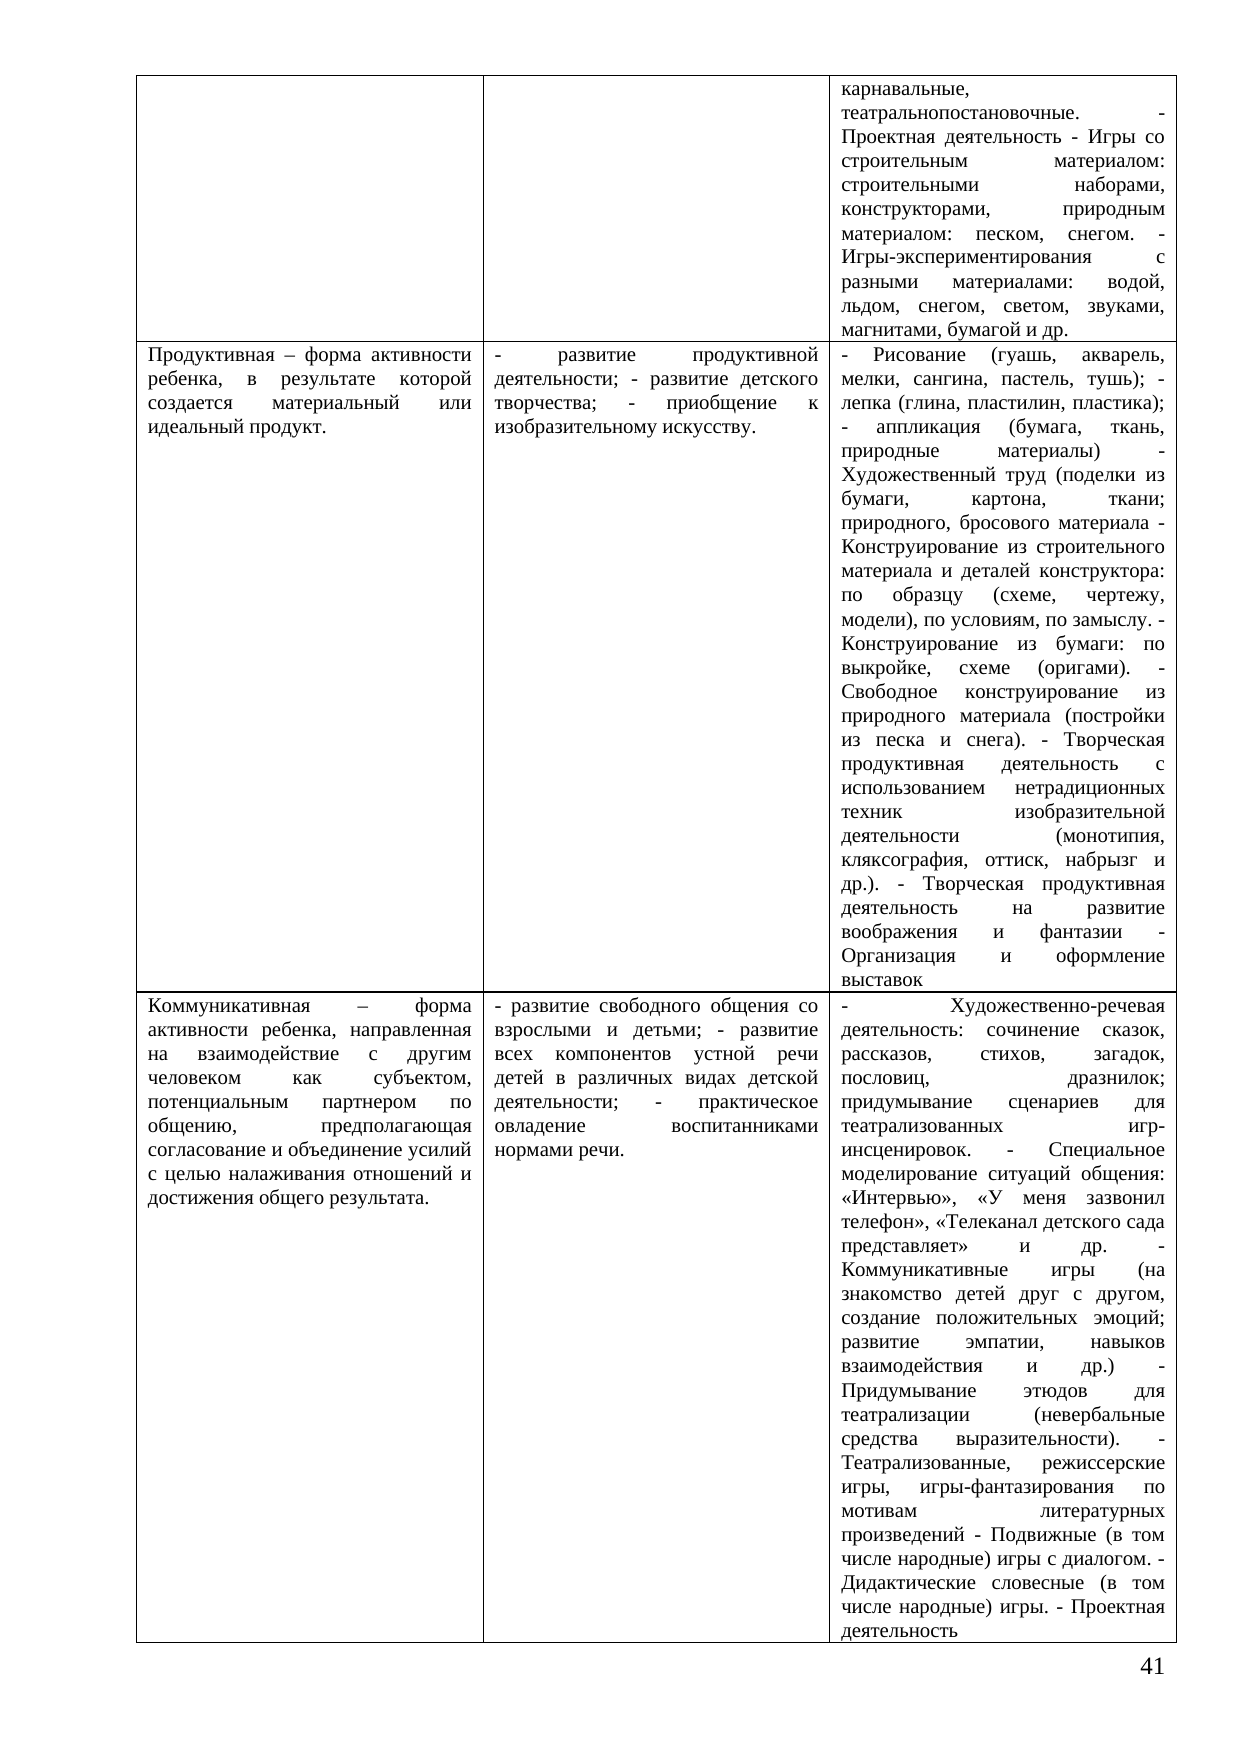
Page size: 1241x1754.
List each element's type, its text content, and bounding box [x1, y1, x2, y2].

table_cell - развитие свободного общения со взрослыми и детьми; - развитие всех компонентов устной речи детей в различных видах детской деятельности; - практическое овладение воспитанниками нормами речи. [484, 993, 829, 1642]
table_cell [830, 76, 1176, 341]
table_cell - Рисование (гуашь, акварель, мелки, сангина, пастель, тушь); - лепка (глина, пластилин, пластика); - аппликация (бумага, ткань, природные материалы) - Художественный труд (поделки из бумаги, картона, ткани; природного, бросового материала - Конструирование из строительного материала и деталей конструктора: по образцу (схеме, чертежу, модели), по условиям, по замыслу. - Конструирование из бумаги: по выкройке, схеме (оригами). - Свободное конструирование из природного материала (постройки из песка и снега). - Творческая продуктивная деятельность с использованием нетрадиционных техник изобразительной деятельности (монотипия, кляксография, оттиск, набрызг и др.). - Творческая продуктивная деятельность на развитие воображения и фантазии - Организация и оформление выставок [830, 342, 1176, 991]
table_cell Коммуникативная – форма активности ребенка, направленная на взаимодействие с другим человеком как субъектом, потенциальным партнером по общению, предполагающая согласование и объединение усилий с целью налаживания отношений и достижения общего результата. [137, 993, 483, 1642]
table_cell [137, 76, 483, 341]
table_cell - Художественно-речевая деятельность: сочинение сказок, рассказов, стихов, загадок, пословиц, дразнилок; придумывание сценариев для театрализованных игр-инсценировок. - Специальное моделирование ситуаций общения: «Интервью», «У меня зазвонил телефон», «Телеканал детского сада представляет» и др. - Коммуникативные игры (на знакомство детей друг с другом, создание положительных эмоций; развитие эмпатии, навыков взаимодействия и др.) - Придумывание этюдов для театрализации (невербальные средства выразительности). - Театрализованные, режиссерские игры, игры-фантазирования по мотивам литературных произведений - Подвижные (в том числе народные) игры с диалогом. - Дидактические словесные (в том числе народные) игры. - Проектная деятельность [830, 993, 1176, 1642]
table_cell Продуктивная – форма активности ребенка, в результате которой создается материальный или идеальный продукт. [137, 342, 483, 991]
table_cell - развитие продуктивной деятельности; - развитие детского творчества; - приобщение к изобразительному искусству. [484, 342, 829, 991]
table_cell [484, 76, 829, 341]
